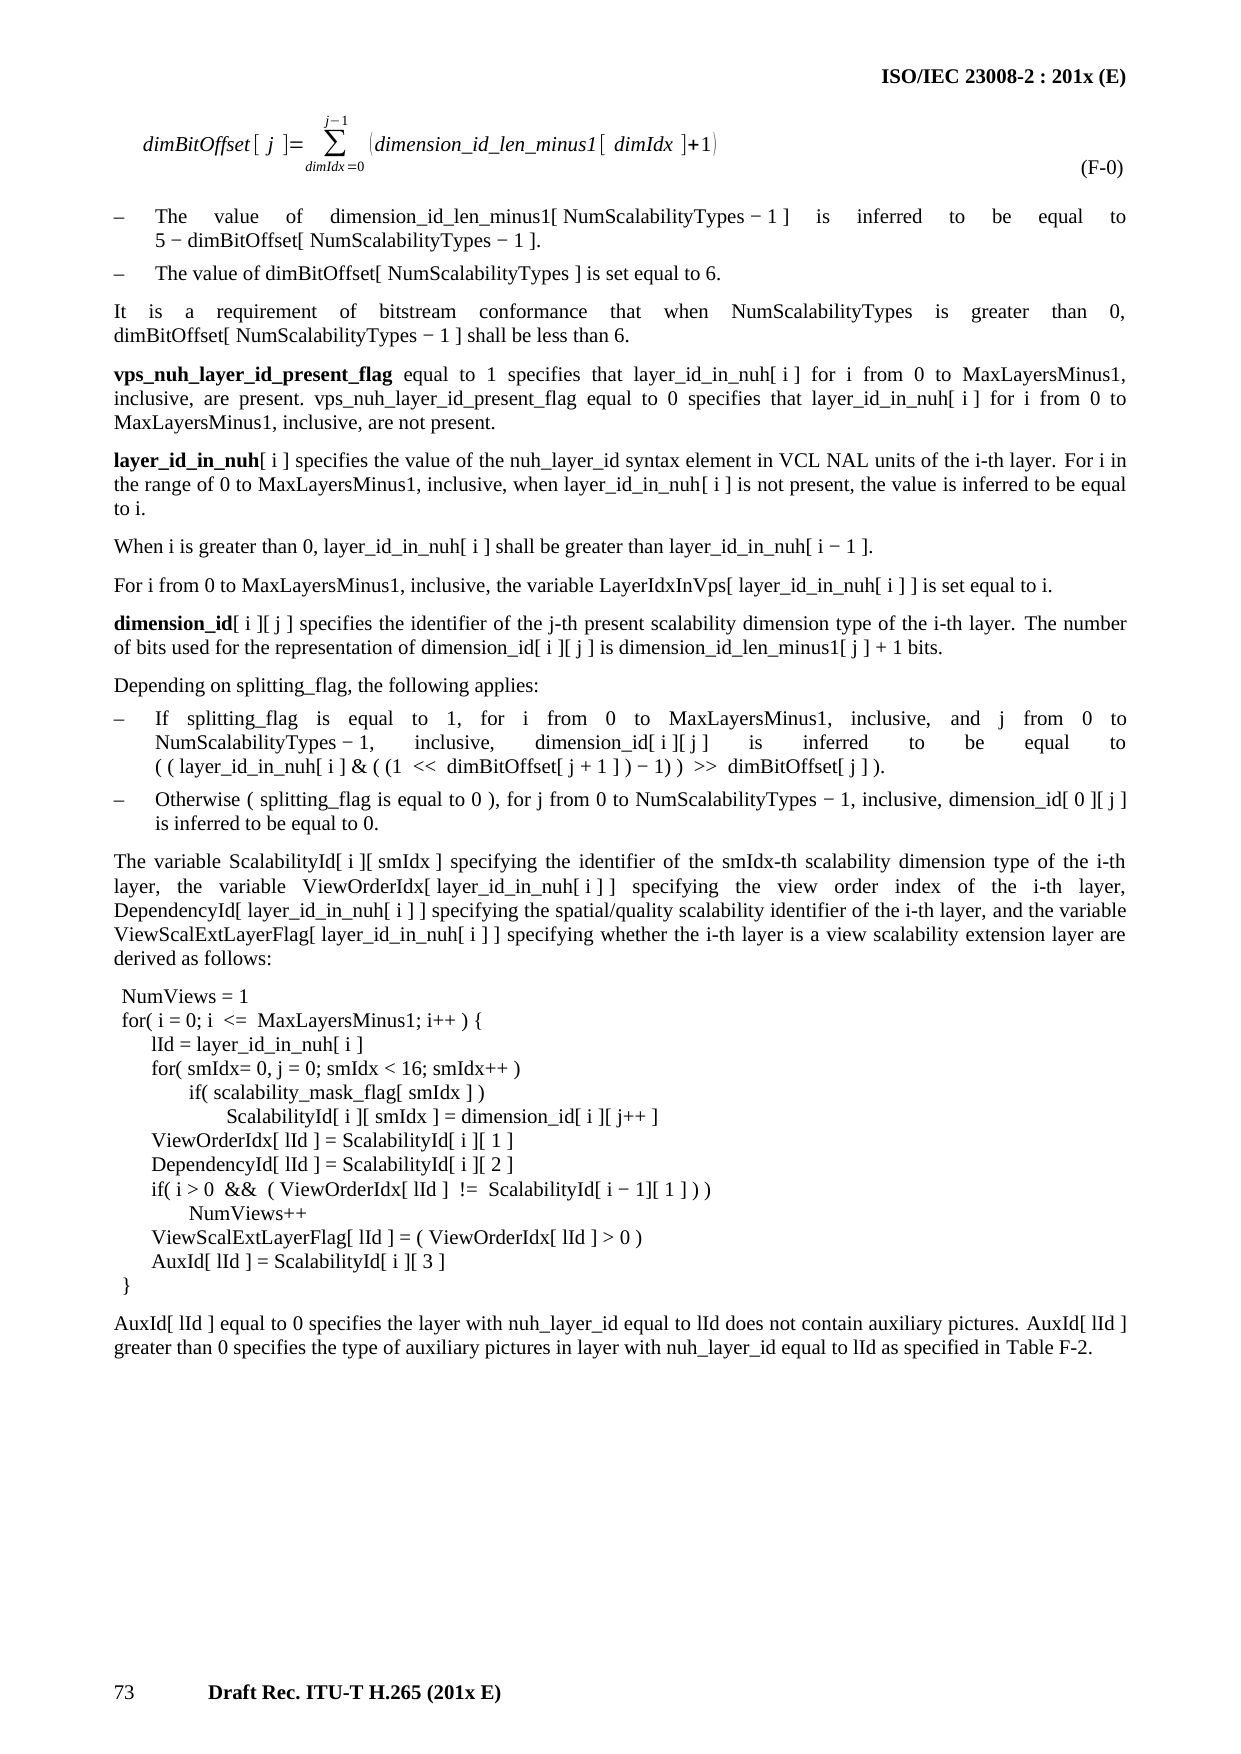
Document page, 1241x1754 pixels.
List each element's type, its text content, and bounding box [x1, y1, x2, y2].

text It is a requirement of bitstream conformance that when NumScalabilityTypes is greater than 0, dimBitOffset[ NumScalabilityTypes − 1 ] shall be less than 6. [113, 299, 1127, 347]
text NumViews++ [121, 1201, 1127, 1224]
text ScalabilityId[ i ][ smIdx ] = dimension_id[ i ][ j++ ] [121, 1104, 1127, 1128]
text AuxId[ lId ] = ScalabilityId[ i ][ 3 ] [121, 1249, 1127, 1273]
text The variable ScalabilityId[ i ][ smIdx ] specifying the identifier of the smIdx-th scalability dimension type of the i-th layer, the variable ViewOrderIdx[ layer_id_in_nuh[ i ] ] specifying the view order index of the i-th layer, DependencyId[ layer_id_in_nuh[ i ] ] specifying the spatial/quality scalability identifier of the i-th layer, and the variable ViewScalExtLayerFlag[ layer_id_in_nuh[ i ] ] specifying whether the i-th layer is a view scalability extension layer are derived as follows: [113, 849, 1127, 970]
text For i from 0 to MaxLayersMinus1, inclusive, the variable LayerIdxInVps[ layer_id_in_nuh[ i ] ] is set equal to i. [113, 572, 1127, 597]
text Depending on splitting_flag, the following applies: [113, 673, 1127, 697]
text – Otherwise ( splitting_flag is equal to 0 ), for j from 0 to NumScalabilityTypes − 1, inclusive, dimension_id[ 0 ][ j ] is inferred to be equal to 0. [113, 787, 1127, 835]
text dimension_id[ i ][ j ] specifies the identifier of the j-th present scalability dimension type of the i-th layer. The number of bits used for the representation of dimension_id[ i ][ j ] is dimension_id_len_minus1[ j ] + 1 bits. [113, 611, 1127, 659]
text } [121, 1273, 1127, 1297]
text layer_id_in_nuh[ i ] specifies the value of the nuh_layer_id syntax element in VCL NAL units of the i-th layer. For i in the range of 0 to MaxLayersMinus1, inclusive, when layer_id_in_nuh[ i ] is not present, the value is inferred to be equal to i. [113, 448, 1127, 520]
text (F-1) [143, 113, 1127, 179]
text if( scalability_mask_flag[ smIdx ] ) [121, 1080, 1127, 1104]
text for( i = 0; i <= MaxLayersMinus1; i++ ) { [121, 1008, 1127, 1032]
text ViewScalExtLayerFlag[ lId ] = ( ViewOrderIdx[ lId ] > 0 ) [121, 1224, 1127, 1249]
text – The value of dimBitOffset[ NumScalabilityTypes ] is set equal to 6. [113, 261, 1127, 285]
text – If splitting_flag is equal to 1, for i from 0 to MaxLayersMinus1, inclusive, and j from 0 to NumScalabilityTypes − 1, inclusive, dimension_id[ i ][ j ] is inferred to be equal to ( ( layer_id_in_nuh[ i ] & ( (1 << dimBitOffset[ j + 1 ] ) − 1) ) >> dimBitOffset[ j ] ). [113, 706, 1127, 778]
text vps_nuh_layer_id_present_flag equal to 1 specifies that layer_id_in_nuh[ i ] for i from 0 to MaxLayersMinus1, inclusive, are present. vps_nuh_layer_id_present_flag equal to 0 specifies that layer_id_in_nuh[ i ] for i from 0 to MaxLayersMinus1, inclusive, are not present. [113, 362, 1127, 434]
text DependencyId[ lId ] = ScalabilityId[ i ][ 2 ] [121, 1152, 1127, 1176]
text if( i > 0 && ( ViewOrderIdx[ lId ] != ScalabilityId[ i − 1][ 1 ] ) ) [121, 1176, 1127, 1201]
text lId = layer_id_in_nuh[ i ] [121, 1032, 1127, 1056]
text ViewOrderIdx[ lId ] = ScalabilityId[ i ][ 1 ] [121, 1128, 1127, 1152]
text NumViews = 1 [121, 984, 1127, 1008]
text for( smIdx= 0, j = 0; smIdx < 16; smIdx++ ) [121, 1056, 1127, 1080]
text When i is greater than 0, layer_id_in_nuh[ i ] shall be greater than layer_id_in_nuh[ i − 1 ]. [113, 534, 1127, 558]
text – The value of dimension_id_len_minus1[ NumScalabilityTypes − 1 ] is inferred to be equal to 5 − dimBitOffset[ NumScalabilityTypes − 1 ]. [113, 204, 1127, 252]
text AuxId[ lId ] equal to 0 specifies the layer with nuh_layer_id equal to lId does not contain auxiliary pictures. AuxId[ lId ] greater than 0 specifies the type of auxiliary pictures in layer with nuh_layer_id equal to lId as specified in Table F-2. [113, 1311, 1127, 1359]
